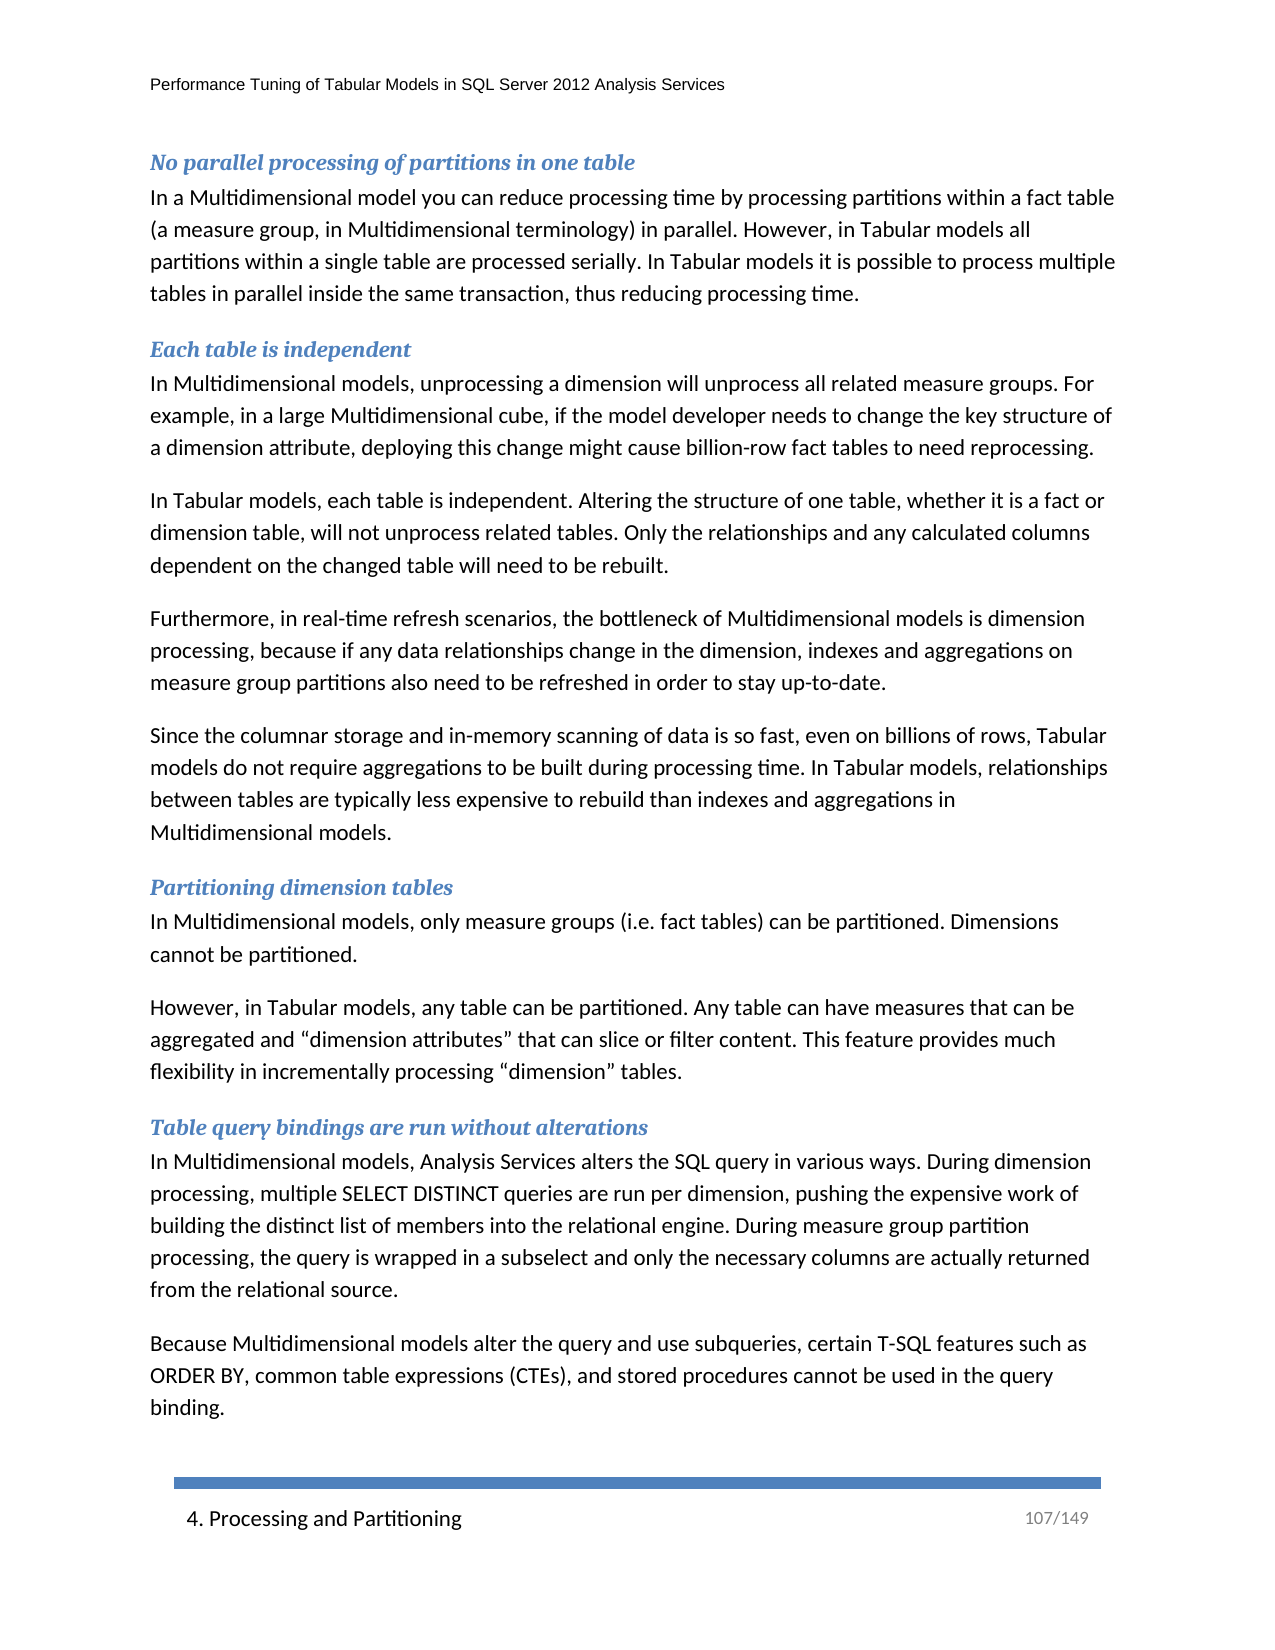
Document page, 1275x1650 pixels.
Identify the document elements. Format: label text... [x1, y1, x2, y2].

subtitle Partitioning dimension tables [150, 875, 1125, 901]
text Furthermore, in real-time refresh scenarios, the bottleneck of Multidimensional models is dimension processing, because if any data relationships change in the dimension, indexes and aggregations on measure group partitions also need to be refreshed in order to stay up-to-date. [150, 604, 1125, 696]
text Because Multidimensional models alter the query and use subqueries, certain T-SQL features such as ORDER BY, common table expressions (CTEs), and stored procedures cannot be used in the query binding. [150, 1329, 1125, 1421]
text In Multidimensional models, unprocessing a dimension will unprocess all related measure groups. For example, in a large Multidimensional cube, if the model developer needs to change the key structure of a dimension attribute, deploying this change might cause billion-row fact tables to need reprocessing. [150, 369, 1125, 461]
text In Tabular models, each table is independent. Altering the structure of one table, whether it is a fact or dimension table, will not unprocess related tables. Only the relationships and any calculated columns dependent on the changed table will need to be rebuilt. [150, 486, 1125, 579]
text However, in Tabular models, any table can be partitioned. Any table can have measures that can be aggregated and “dimension attributes” that can slice or filter content. This feature provides much flexibility in incrementally processing “dimension” tables. [150, 993, 1125, 1085]
text In Multidimensional models, only measure groups (i.e. fact tables) can be partitioned. Dimensions cannot be partitioned. [150, 907, 1125, 968]
text In a Multidimensional model you can reduce processing time by processing partitions within a fact table (a measure group, in Multidimensional terminology) in parallel. However, in Tabular models all partitions within a single table are processed serially. In Tabular models it is possible to process multiple tables in parallel inside the same transaction, thus reducing processing time. [150, 183, 1125, 307]
subtitle Table query bindings are run without alterations [150, 1114, 1125, 1141]
text In Multidimensional models, Analysis Services alters the SQL query in various ways. During dimension processing, multiple SELECT DISTINCT queries are run per dimension, pushing the expensive work of building the distinct list of members into the relational engine. During measure group partition processing, the query is wrapped in a subselect and only the necessary columns are actually returned from the relational source. [150, 1147, 1125, 1304]
text Since the columnar storage and in-memory scanning of data is so fast, even on billions of rows, Tabular models do not require aggregations to be built during processing time. In Tabular models, relationships between tables are typically less expensive to rebuild than indexes and aggregations in Multidimensional models. [150, 721, 1125, 846]
subtitle No parallel processing of partitions in one table [150, 150, 1125, 176]
subtitle Each table is independent [150, 336, 1125, 363]
